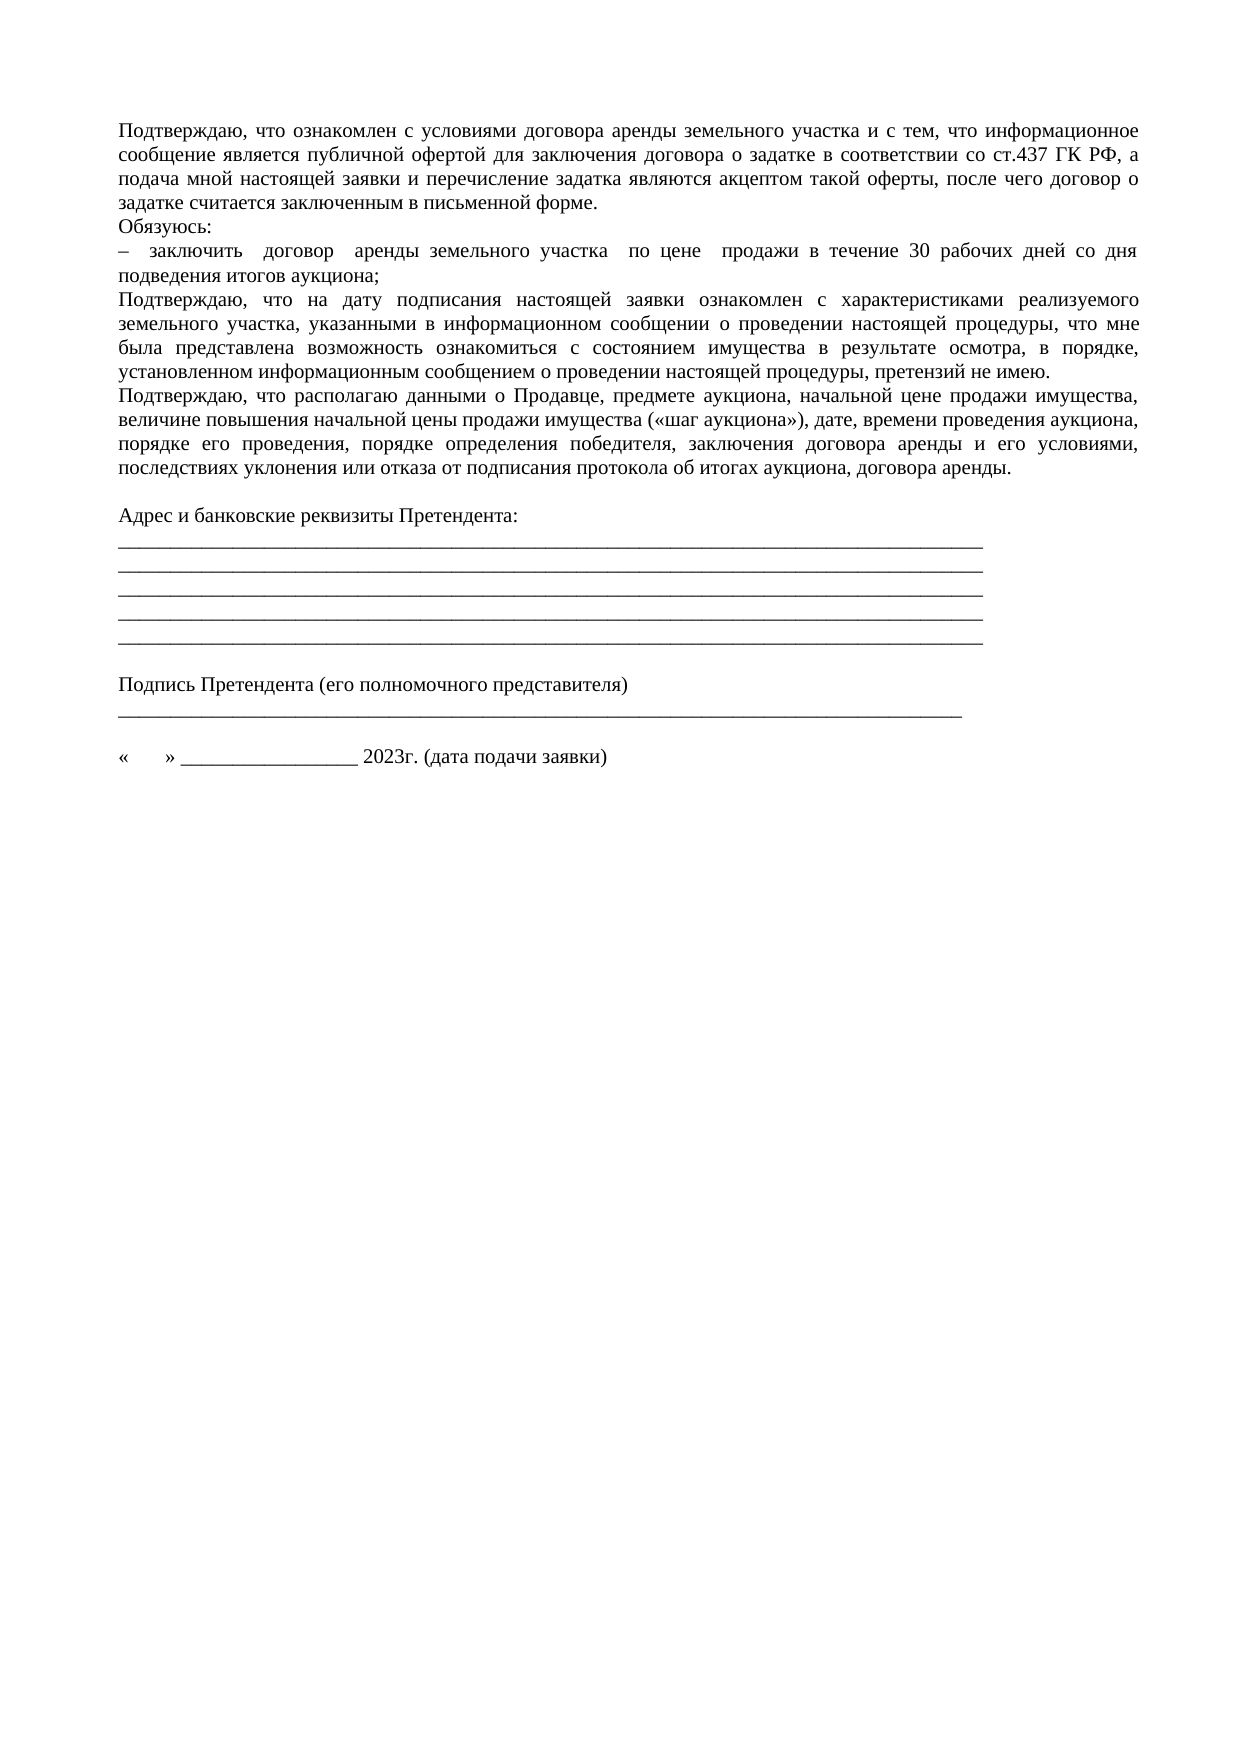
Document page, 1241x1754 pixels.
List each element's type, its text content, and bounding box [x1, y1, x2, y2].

text _________________________________________________________________________________ [118, 696, 1140, 720]
text ___________________________________________________________________________________ [118, 575, 1140, 599]
list Подпись Претендента (его полномочного представителя) [118, 672, 1140, 696]
text Подтверждаю, что на дату подписания настоящей заявки ознакомлен с характеристиками реализуемого земельного участка, указанными в информационном сообщении о проведении настоящей процедуры, что мне была представлена возможность ознакомиться с состоянием имущества в результате осмотра, в порядке, установленном информационным сообщением о проведении настоящей процедуры, претензий не имею. [118, 287, 1140, 383]
text ___________________________________________________________________________________ [118, 551, 1140, 575]
text Подтверждаю, что ознакомлен с условиями договора аренды земельного участка и с тем, что информационное сообщение является публичной офертой для заключения договора о задатке в соответствии со ст.437 ГК РФ, а подача мной настоящей заявки и перечисление задатка являются акцептом такой оферты, после чего договор о задатке считается заключенным в письменной форме. [118, 118, 1140, 214]
text ___________________________________________________________________________________ [118, 599, 1140, 623]
text – заключить договор аренды земельного участка по цене продажи в течение 30 рабочих дней со дня подведения итогов аукциона; [118, 238, 1140, 287]
text Обязуюсь: [118, 214, 1140, 238]
text ___________________________________________________________________________________ [118, 527, 1140, 551]
text ___________________________________________________________________________________ [118, 623, 1140, 647]
text Адрес и банковские реквизиты Претендента: [118, 503, 1140, 527]
text Подтверждаю, что располагаю данными о Продавце, предмете аукциона, начальной цене продажи имущества, величине повышения начальной цены продажи имущества («шаг аукциона»), дате, времени проведения аукциона, порядке его проведения, порядке определения победителя, заключения договора аренды и его условиями, последствиях уклонения или отказа от подписания протокола об итогах аукциона, договора аренды. [118, 383, 1140, 479]
text « » _________________ 2023г. (дата подачи заявки) [118, 744, 1140, 768]
